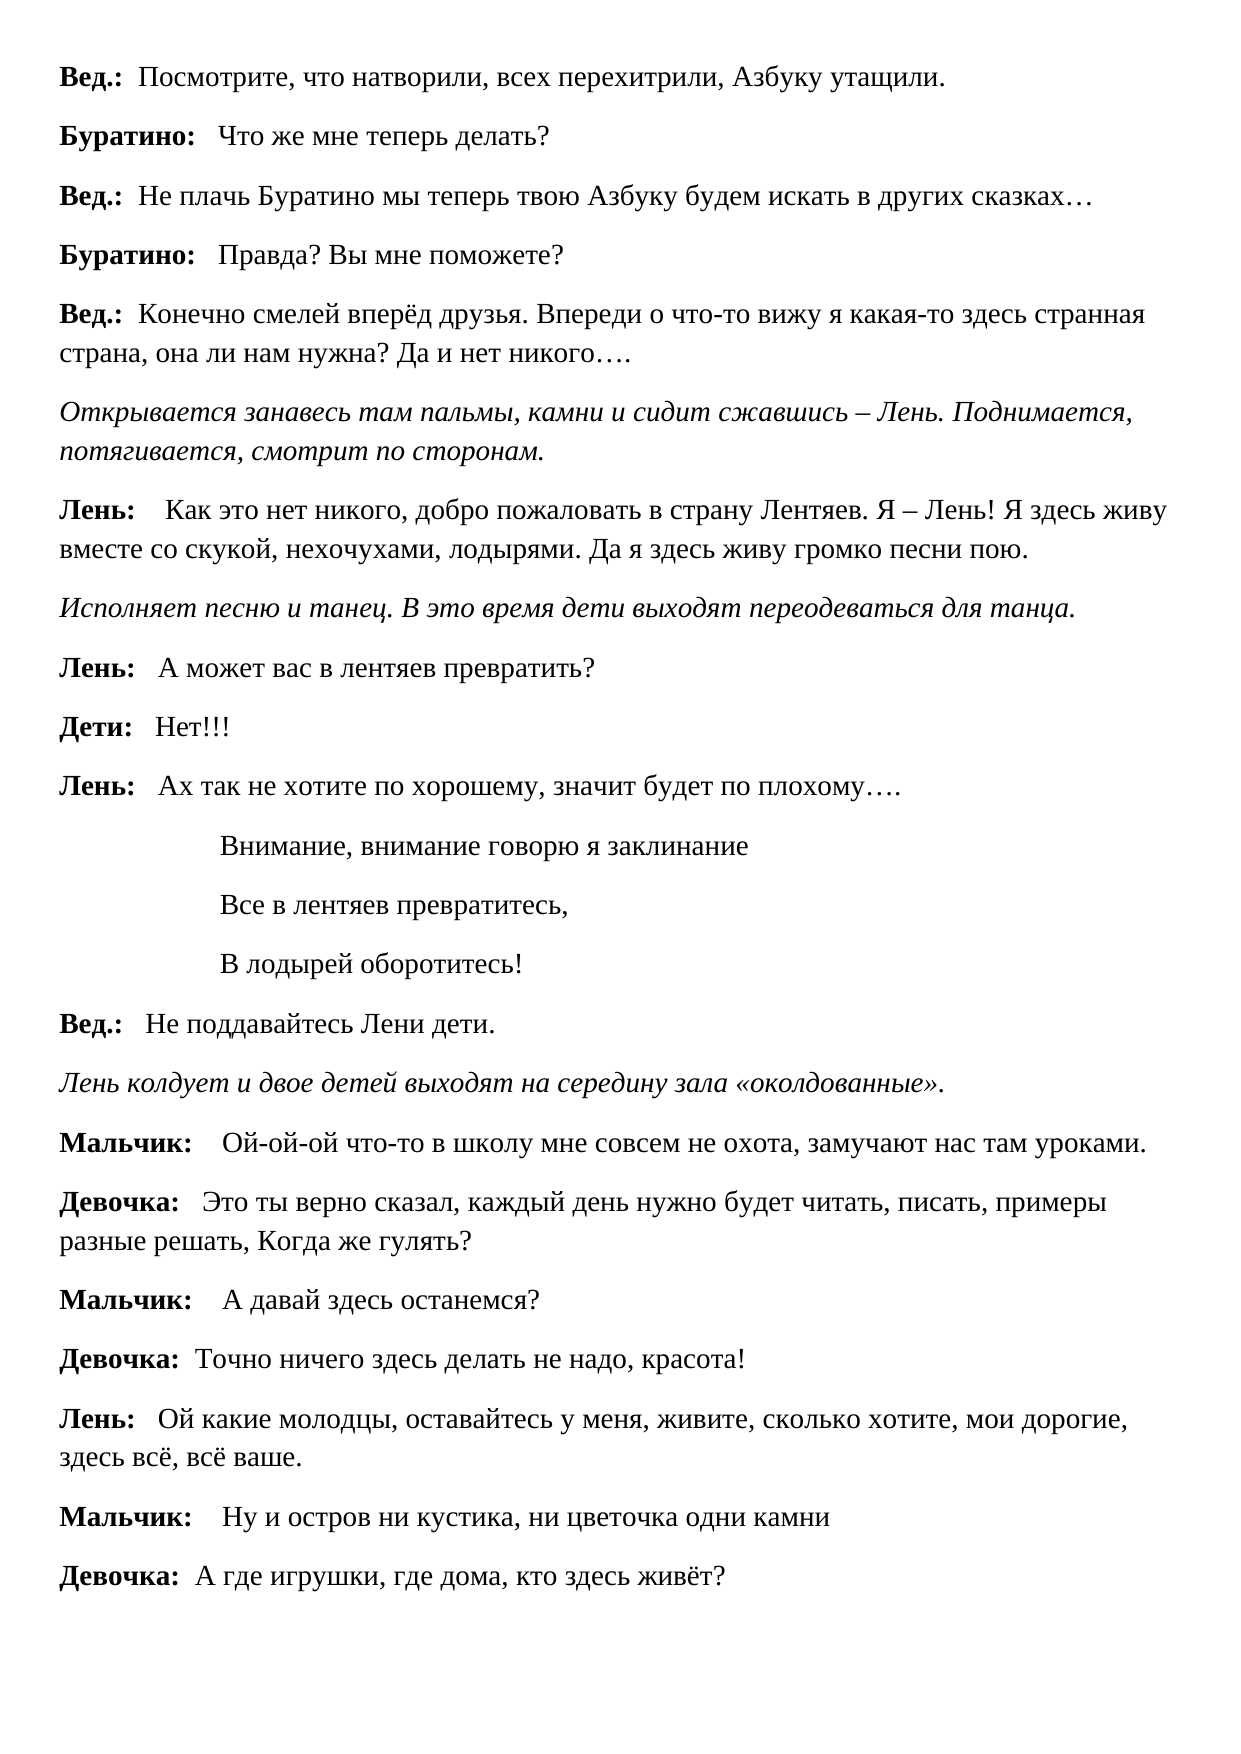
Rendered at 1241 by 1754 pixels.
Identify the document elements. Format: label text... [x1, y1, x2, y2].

text Девочка: А где игрушки, где дома, кто здесь живёт? [59, 1558, 1181, 1592]
text Открывается занавесь там пальмы, камни и сидит сжавшись – Лень. Поднимается, потягивается, смотрит по сторонам. [59, 394, 1181, 467]
text Лень: Ах так не хотите по хорошему, значит будет по плохому…. [59, 768, 1181, 802]
text Вед.: Посмотрите, что натворили, всех перехитрили, Азбуку утащили. [59, 59, 1181, 93]
text В лодырей оборотитесь! [59, 947, 1181, 980]
text Лень колдует и двое детей выходят на середину зала «околдованные». [59, 1065, 1181, 1099]
text Вед.: Не поддавайтесь Лени дети. [59, 1006, 1181, 1039]
text Буратино: Что же мне теперь делать? [59, 118, 1181, 152]
text Мальчик: А давай здесь останемся? [59, 1282, 1181, 1316]
text Внимание, внимание говорю я заклинание [59, 828, 1181, 861]
text Буратино: Правда? Вы мне поможете? [59, 237, 1181, 271]
text Девочка: Точно ничего здесь делать не надо, красота! [59, 1341, 1181, 1375]
text Девочка: Это ты верно сказал, каждый день нужно будет читать, писать, примеры разные решать, Когда же гулять? [59, 1184, 1181, 1256]
text Все в лентяев превратитесь, [59, 887, 1181, 921]
text Лень: Как это нет никого, добро пожаловать в страну Лентяев. Я – Лень! Я здесь живу вместе со скукой, нехочухами, лодырями. Да я здесь живу громко песни пою. [59, 492, 1181, 564]
text Вед.: Не плачь Буратино мы теперь твою Азбуку будем искать в других сказках… [59, 178, 1181, 211]
text Мальчик: Ой-ой-ой что-то в школу мне совсем не охота, замучают нас там уроками. [59, 1125, 1181, 1158]
text Лень: Ой какие молодцы, оставайтесь у меня, живите, сколько хотите, мои дорогие, здесь всё, всё ваше. [59, 1401, 1181, 1473]
text Исполняет песню и танец. В это время дети выходят переодеваться для танца. [59, 590, 1181, 624]
text Дети: Нет!!! [59, 709, 1181, 743]
text Вед.: Конечно смелей вперёд друзья. Впереди о что-то вижу я какая-то здесь странная страна, она ли нам нужна? Да и нет никого…. [59, 297, 1181, 369]
text Мальчик: Ну и остров ни кустика, ни цветочка одни камни [59, 1499, 1181, 1532]
text Лень: А может вас в лентяев превратить? [59, 650, 1181, 683]
